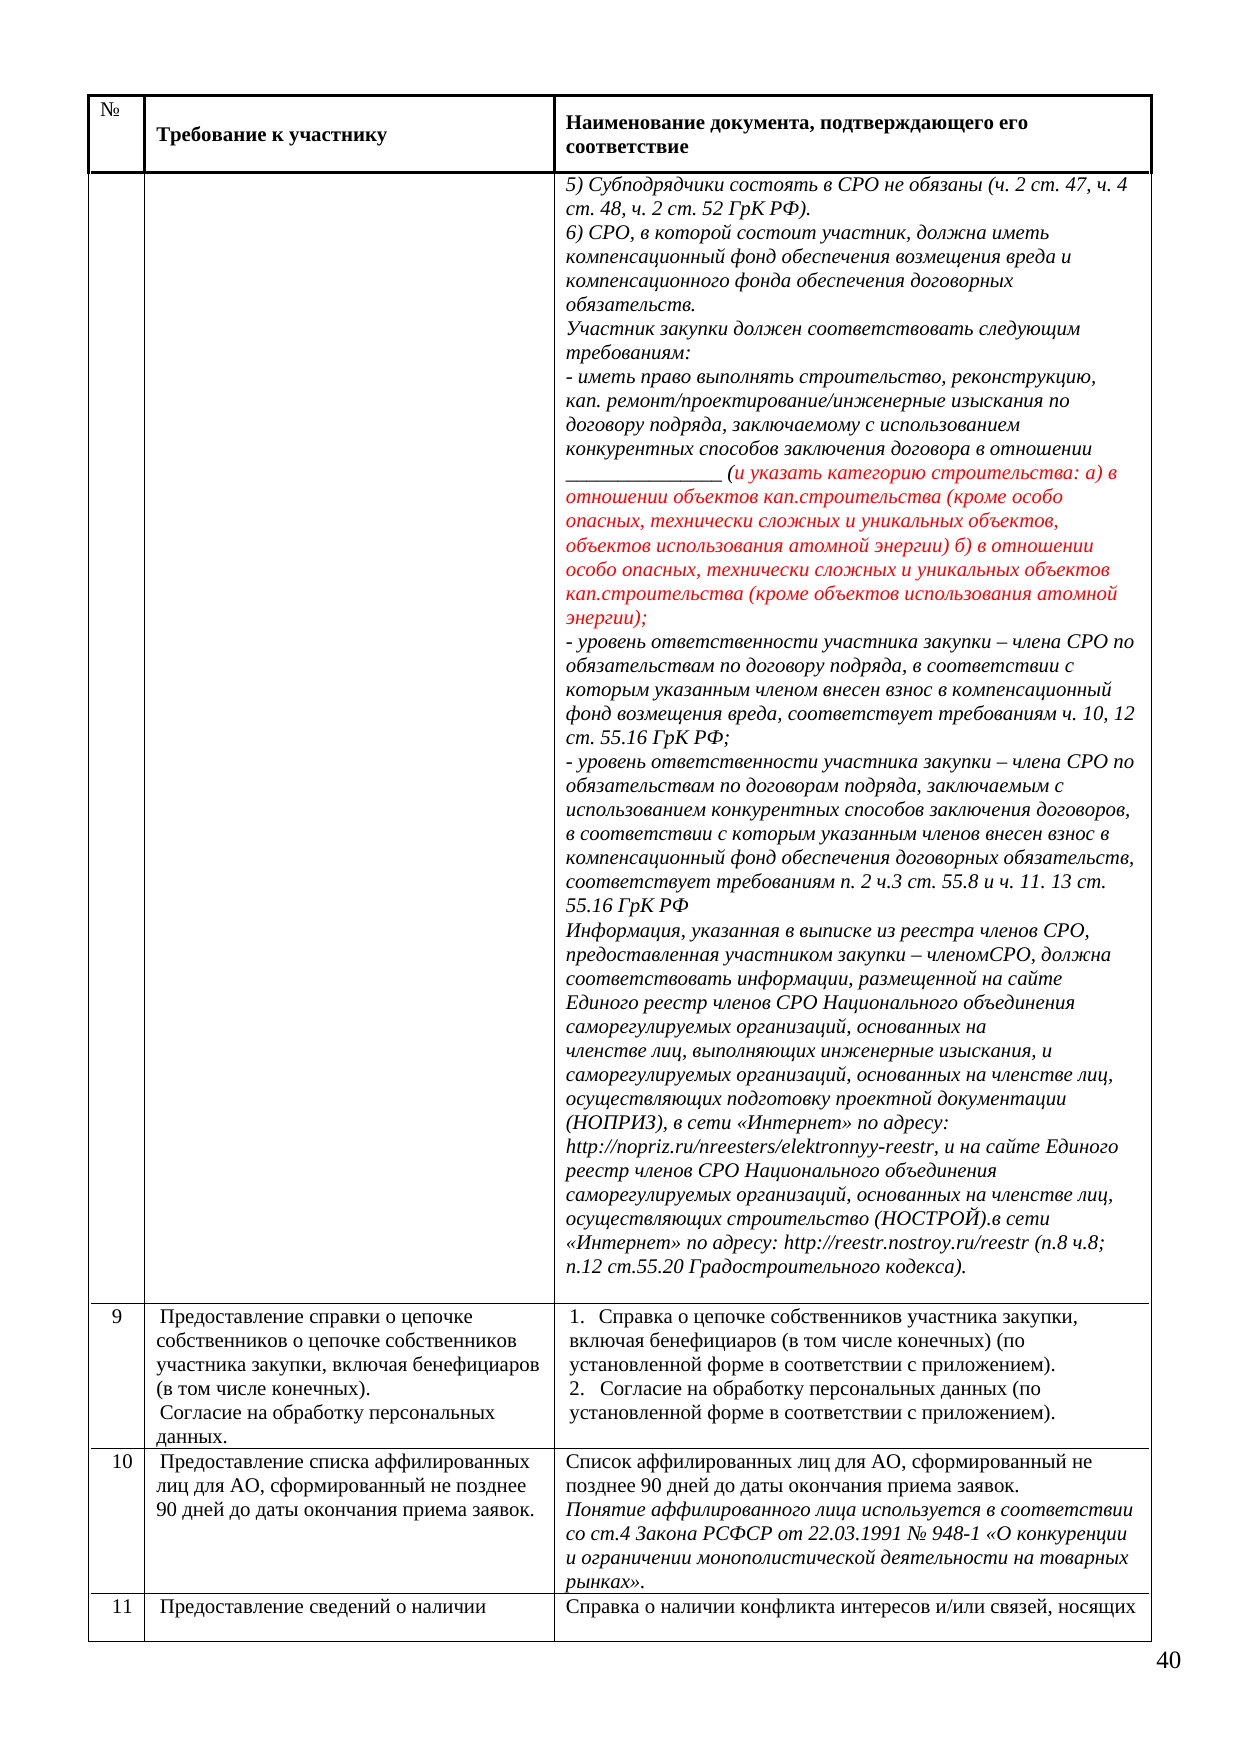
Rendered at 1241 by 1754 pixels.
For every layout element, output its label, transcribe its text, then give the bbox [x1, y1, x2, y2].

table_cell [145, 1594, 554, 1641]
table_header № [90, 97, 143, 171]
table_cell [145, 174, 554, 1302]
table_header Требование к участнику [146, 97, 553, 171]
table_cell [89, 1593, 144, 1641]
table_cell Список аффилированных лиц для АО, сформированный не позднее 90 дней до даты окончания приема заявок. Понятие аффилированного лица используется в соответствии со ст.4 Закона РСФСР от 22.03.1991 № 948-1 «О конкуренции и ограничении монополистической деятельности на товарных рынках». [555, 1448, 1151, 1593]
table_cell Справка о цепочке собственников участника закупки, включая бенефициаров (в том числе конечных) (по установленной форме в соответствии с приложением). Согласие на обработку персональных данных (по установленной форме в соответствии с приложением). [555, 1303, 1151, 1448]
table_cell Предоставление списка аффилированных лиц для АО, сформированный не позднее 90 дней до даты окончания приема заявок. [145, 1449, 554, 1593]
table_cell [89, 1303, 144, 1448]
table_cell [555, 171, 1151, 1302]
table_cell Предоставление справки о цепочке собственников о цепочке собственников участника закупки, включая бенефициаров (в том числе конечных). Согласие на обработку персональных данных. [145, 1304, 554, 1448]
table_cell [555, 1593, 1151, 1641]
table_cell [89, 171, 144, 1302]
table_cell [89, 1448, 144, 1593]
table_header Наименование документа, подтверждающего его соответствие [556, 97, 1150, 171]
